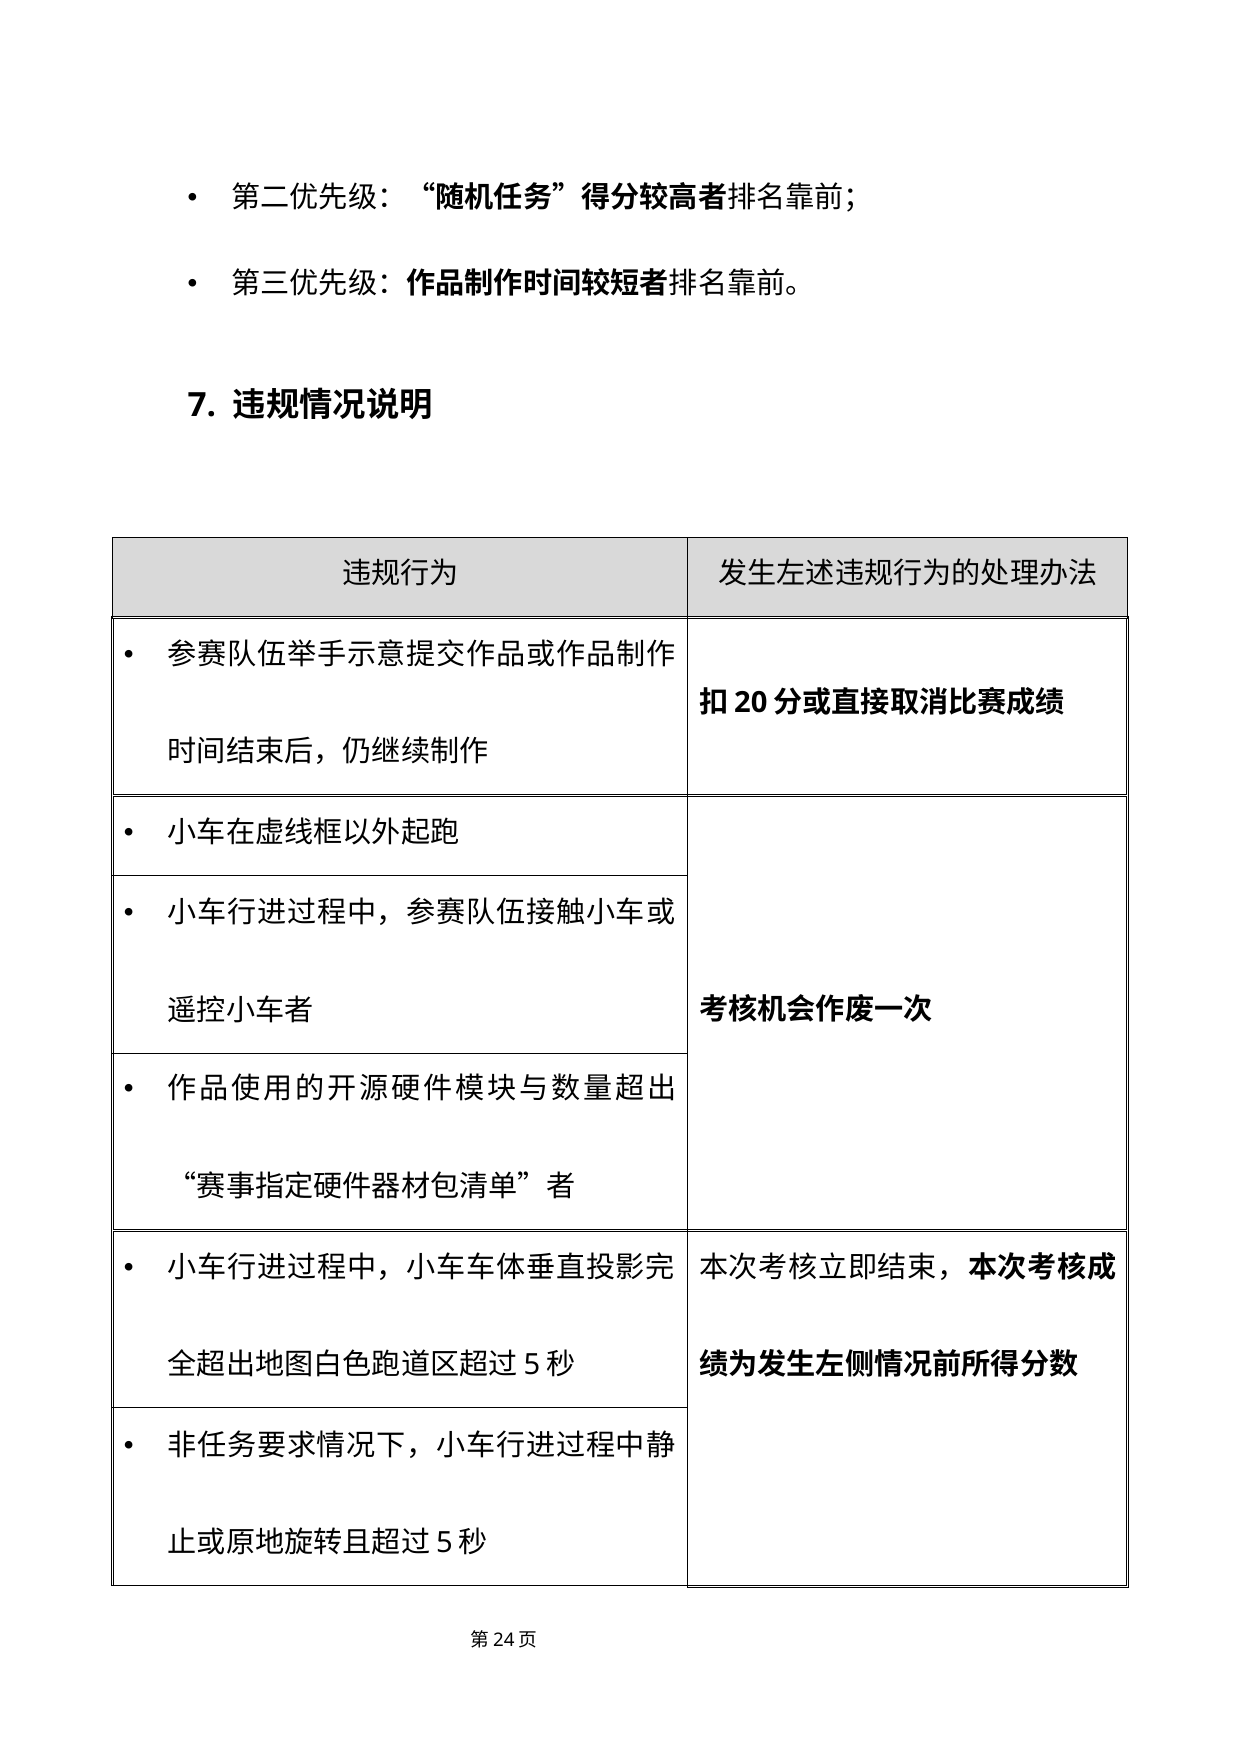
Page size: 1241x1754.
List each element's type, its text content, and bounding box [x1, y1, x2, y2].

table_header 发生左述违规行为的处理办法 [688, 538, 1127, 616]
subtitle 违规情况说明 [187, 370, 1053, 435]
list 第二优先级：“随机任务”得分较高者排名靠前； [187, 162, 1053, 227]
table_cell 考核机会作废一次 [688, 797, 1126, 1229]
table_cell 小车行进过程中，小车车体垂直投影完全超出地图白色跑道区超过5秒 [114, 1232, 687, 1407]
table_cell 作品使用的开源硬件模块与数量超出“赛事指定硬件器材包清单”者 [114, 1054, 687, 1229]
table_cell 非任务要求情况下，小车行进过程中静止或原地旋转且超过5秒 [114, 1408, 687, 1585]
table_cell 扣20分或直接取消比赛成绩 [688, 619, 1126, 794]
table_cell 参赛队伍举手示意提交作品或作品制作时间结束后，仍继续制作 [114, 619, 687, 794]
list 第三优先级：作品制作时间较短者排名靠前。 [187, 248, 1053, 313]
table_header 违规行为 [113, 538, 687, 616]
table_cell 小车在虚线框以外起跑 [114, 797, 687, 874]
table_cell 小车行进过程中，参赛队伍接触小车或遥控小车者 [114, 876, 687, 1053]
table_cell 本次考核立即结束，本次考核成绩为发生左侧情况前所得分数 [688, 1232, 1126, 1585]
